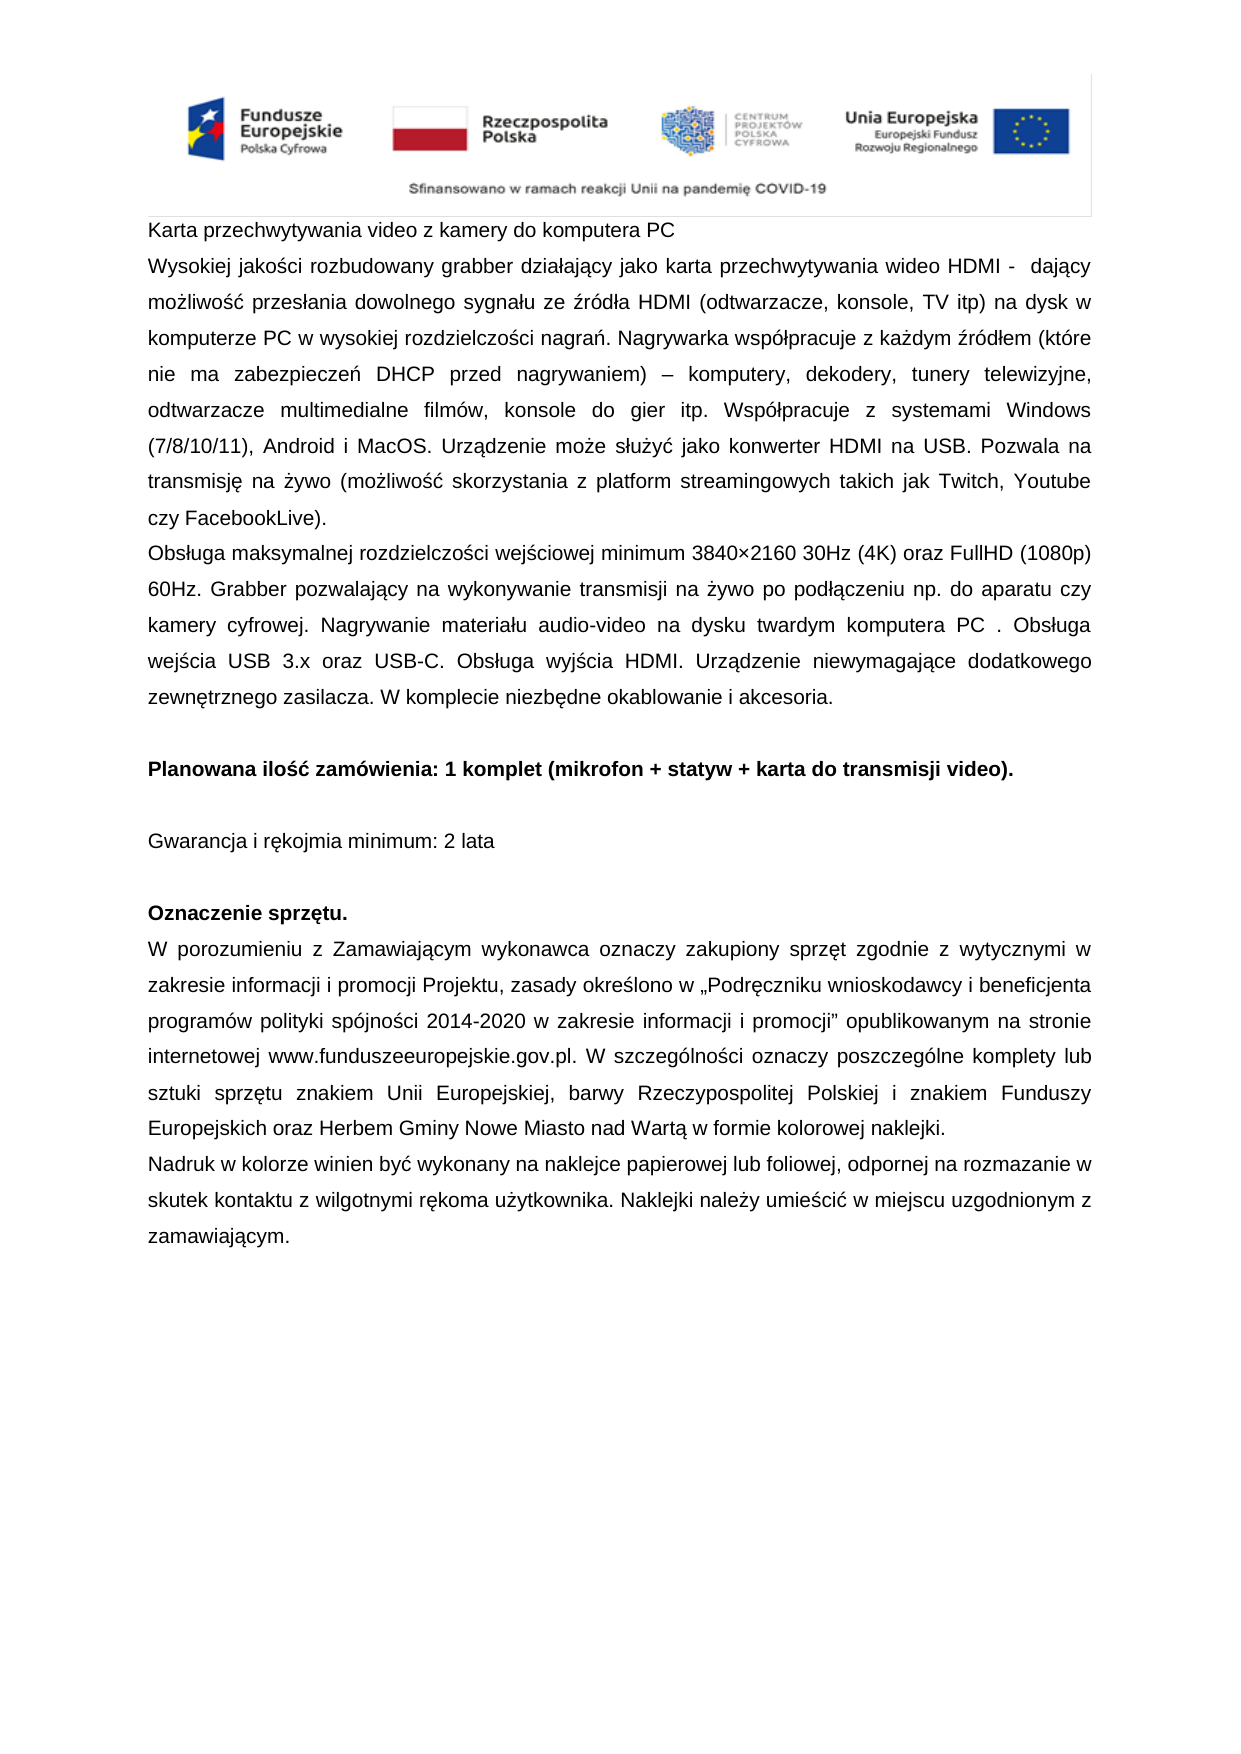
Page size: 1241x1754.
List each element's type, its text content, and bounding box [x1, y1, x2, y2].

text Planowana ilość zamówienia: 1 komplet (mikrofon + statyw + karta do transmisji video). [148, 757, 1093, 781]
text Gwarancja i rękojmia minimum: 2 lata [148, 829, 1093, 853]
list W porozumieniu z Zamawiającym wykonawca oznaczy zakupiony sprzęt zgodnie z wytycznymi w zakresie informacji i promocji Projektu, zasady określono w „Podręczniku wnioskodawcy i beneficjenta programów polityki spójności 2014-2020 w zakresie informacji i promocji” opublikowanym na stronie internetowej www.funduszeeuropejskie.gov.pl. W szczególności oznaczy poszczególne komplety lub sztuki sprzętu znakiem Unii Europejskiej, barwy Rzeczypospolitej Polskiej i znakiem Funduszy Europejskich oraz Herbem Gminy Nowe Miasto nad Wartą w formie kolorowej naklejki. [148, 937, 1093, 1140]
text Karta przechwytywania video z kamery do komputera PC [148, 218, 1093, 242]
list Nadruk w kolorze winien być wykonany na naklejce papierowej lub foliowej, odpornej na rozmazanie w skutek kontaktu z wilgotnymi rękoma użytkownika. Naklejki należy umieścić w miejscu uzgodnionym z zamawiającym. [148, 1152, 1093, 1248]
text Wysokiej jakości rozbudowany grabber działający jako karta przechwytywania wideo HDMI - dający możliwość przesłania dowolnego sygnału ze źródła HDMI (odtwarzacze, konsole, TV itp) na dysk w komputerze PC w wysokiej rozdzielczości nagrań. Nagrywarka współpracuje z każdym źródłem (które nie ma zabezpieczeń DHCP przed nagrywaniem) – komputery, dekodery, tunery telewizyjne, odtwarzacze multimedialne filmów, konsole do gier itp. Współpracuje z systemami Windows (7/8/10/11), Android i MacOS. Urządzenie może służyć jako konwerter HDMI na USB. Pozwala na transmisję na żywo (możliwość skorzystania z platform streamingowych takich jak Twitch, Youtube czy FacebookLive). [148, 254, 1093, 529]
list Oznaczenie sprzętu. [148, 901, 1093, 924]
text Obsługa maksymalnej rozdzielczości wejściowej minimum 3840×2160 30Hz (4K) oraz FullHD (1080p) 60Hz. Grabber pozwalający na wykonywanie transmisji na żywo po podłączeniu np. do aparatu czy kamery cyfrowej. Nagrywanie materiału audio-video na dysku twardym komputera PC . Obsługa wejścia USB 3.x oraz USB-C. Obsługa wyjścia HDMI. Urządzenie niewymagające dodatkowego zewnętrznego zasilacza. W komplecie niezbędne okablowanie i akcesoria. [148, 541, 1093, 709]
